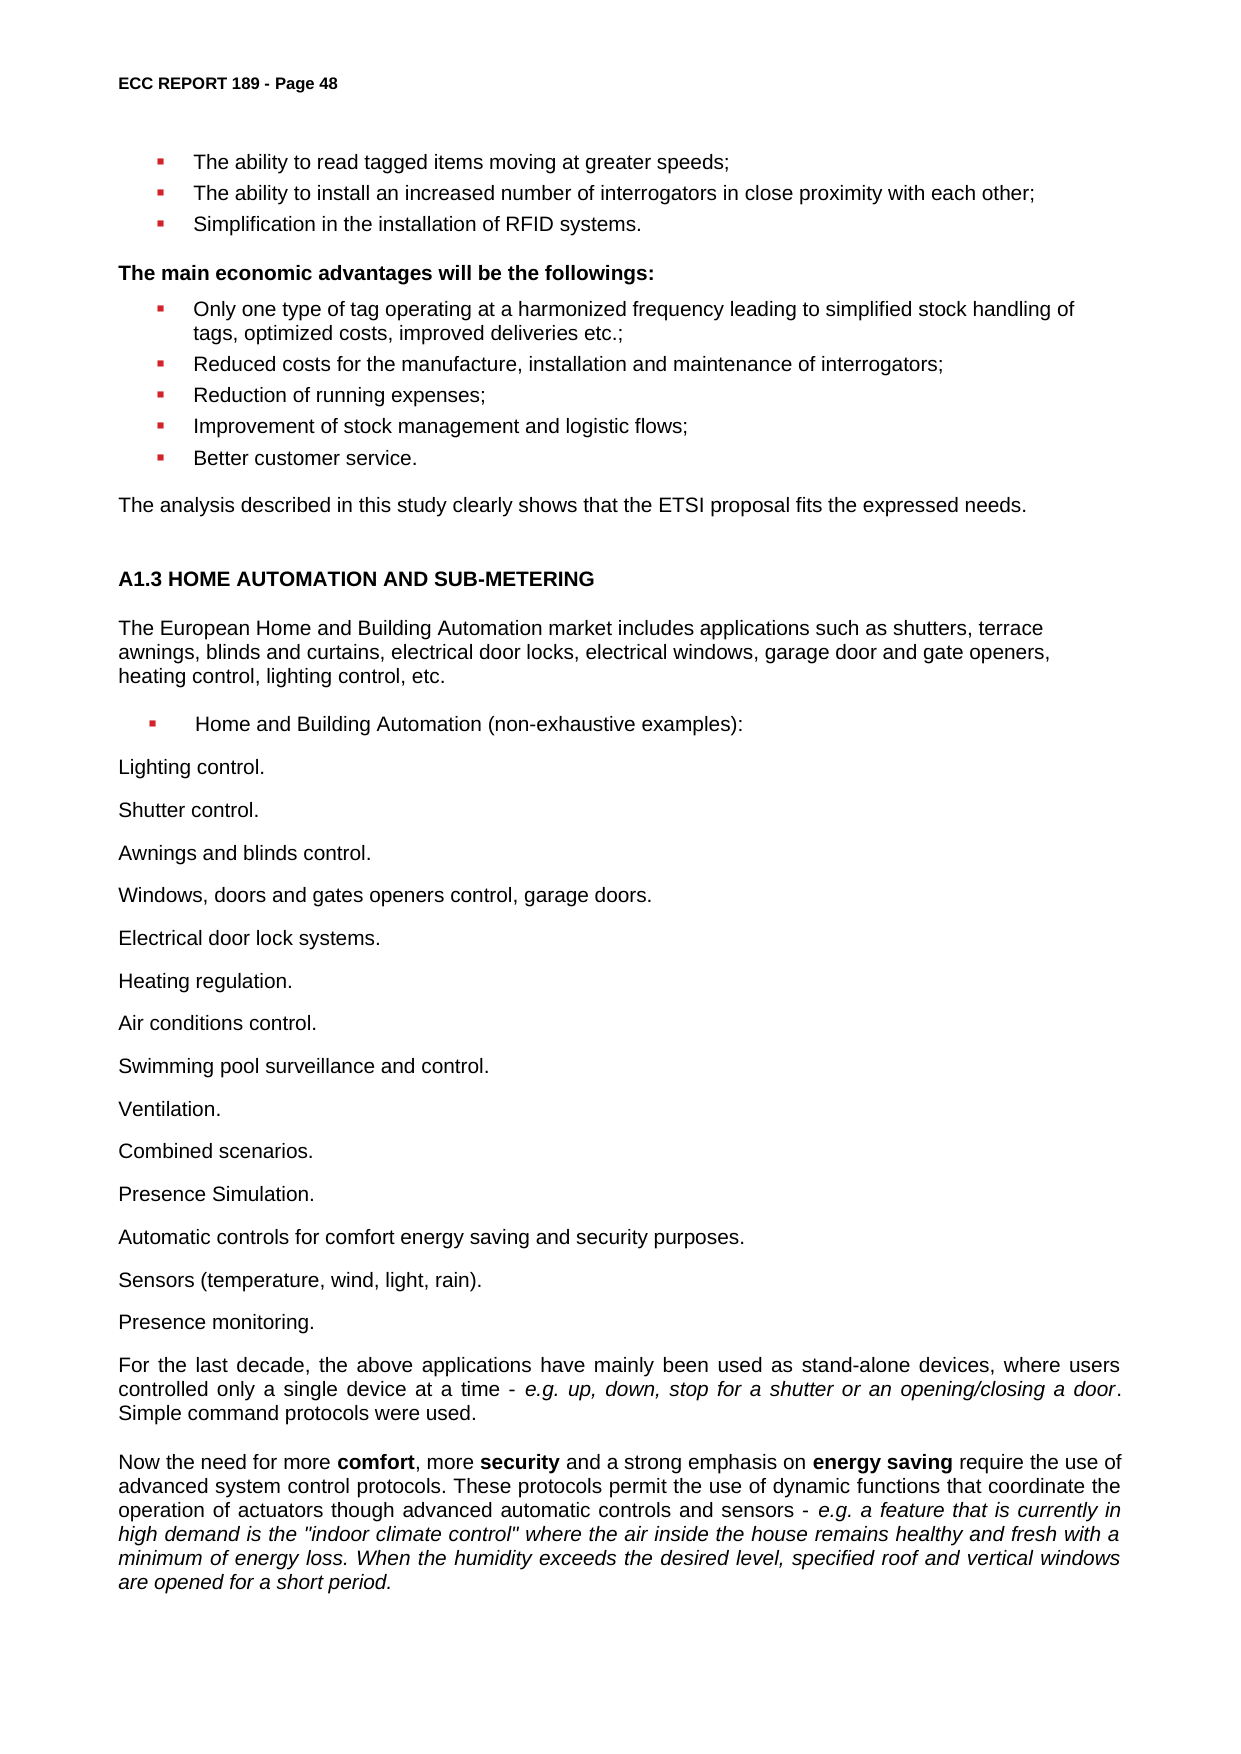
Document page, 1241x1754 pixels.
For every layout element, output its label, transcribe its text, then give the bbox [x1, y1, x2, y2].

text Air conditions control. [118, 1011, 1122, 1035]
text Heating regulation. [118, 968, 1122, 992]
text Windows, doors and gates openers control, garage doors. [118, 883, 1122, 907]
list The ability to read tagged items moving at greater speeds; [156, 150, 1122, 174]
list Home and Building Automation (non-exhaustive examples): [148, 712, 1122, 736]
text Awnings and blinds control. [118, 840, 1122, 864]
text Electrical door lock systems. [118, 926, 1122, 950]
text Presence monitoring. [118, 1310, 1122, 1334]
text The analysis described in this study clearly shows that the ETSI proposal fits the expressed needs. [118, 493, 1122, 517]
text Automatic controls for comfort energy saving and security purposes. [118, 1225, 1122, 1249]
text Presence Simulation. [118, 1182, 1122, 1206]
text Swimming pool surveillance and control. [118, 1054, 1122, 1078]
list Only one type of tag operating at a harmonized frequency leading to simplified stock handling of tags, optimized costs, improved deliveries etc.; [156, 297, 1122, 345]
subtitle Home Automation and Sub-Metering [118, 567, 1122, 591]
text Lighting control. [118, 755, 1122, 779]
text Ventilation. [118, 1097, 1122, 1121]
text Sensors (temperature, wind, light, rain). [118, 1267, 1122, 1291]
list Better customer service. [156, 445, 1122, 469]
text Combined scenarios. [118, 1139, 1122, 1163]
text Now the need for more comfort, more security and a strong emphasis on energy saving require the use of advanced system control protocols. These protocols permit the use of dynamic functions that coordinate the operation of actuators though advanced automatic controls and sensors - e.g. a feature that is currently in high demand is the "indoor climate control" where the air inside the house remains healthy and fresh with a minimum of energy loss. When the humidity exceeds the desired level, specified roof and vertical windows are opened for a short period. [118, 1450, 1122, 1593]
list The ability to install an increased number of interrogators in close proximity with each other; [156, 181, 1122, 205]
list Reduced costs for the manufacture, installation and maintenance of interrogators; [156, 352, 1122, 376]
text Shutter control. [118, 798, 1122, 822]
text The main economic advantages will be the followings: [118, 260, 1122, 284]
list Reduction of running expenses; [156, 383, 1122, 407]
text The European Home and Building Automation market includes applications such as shutters, terrace awnings, blinds and curtains, electrical door locks, electrical windows, garage door and gate openers, heating control, lighting control, etc. [118, 616, 1122, 688]
list Improvement of stock management and logistic flows; [156, 414, 1122, 438]
list Simplification in the installation of RFID systems. [156, 212, 1122, 236]
text For the last decade, the above applications have mainly been used as stand-alone devices, where users controlled only a single device at a time - e.g. up, down, stop for a shutter or an opening/closing a door. Simple command protocols were used. [118, 1353, 1122, 1425]
